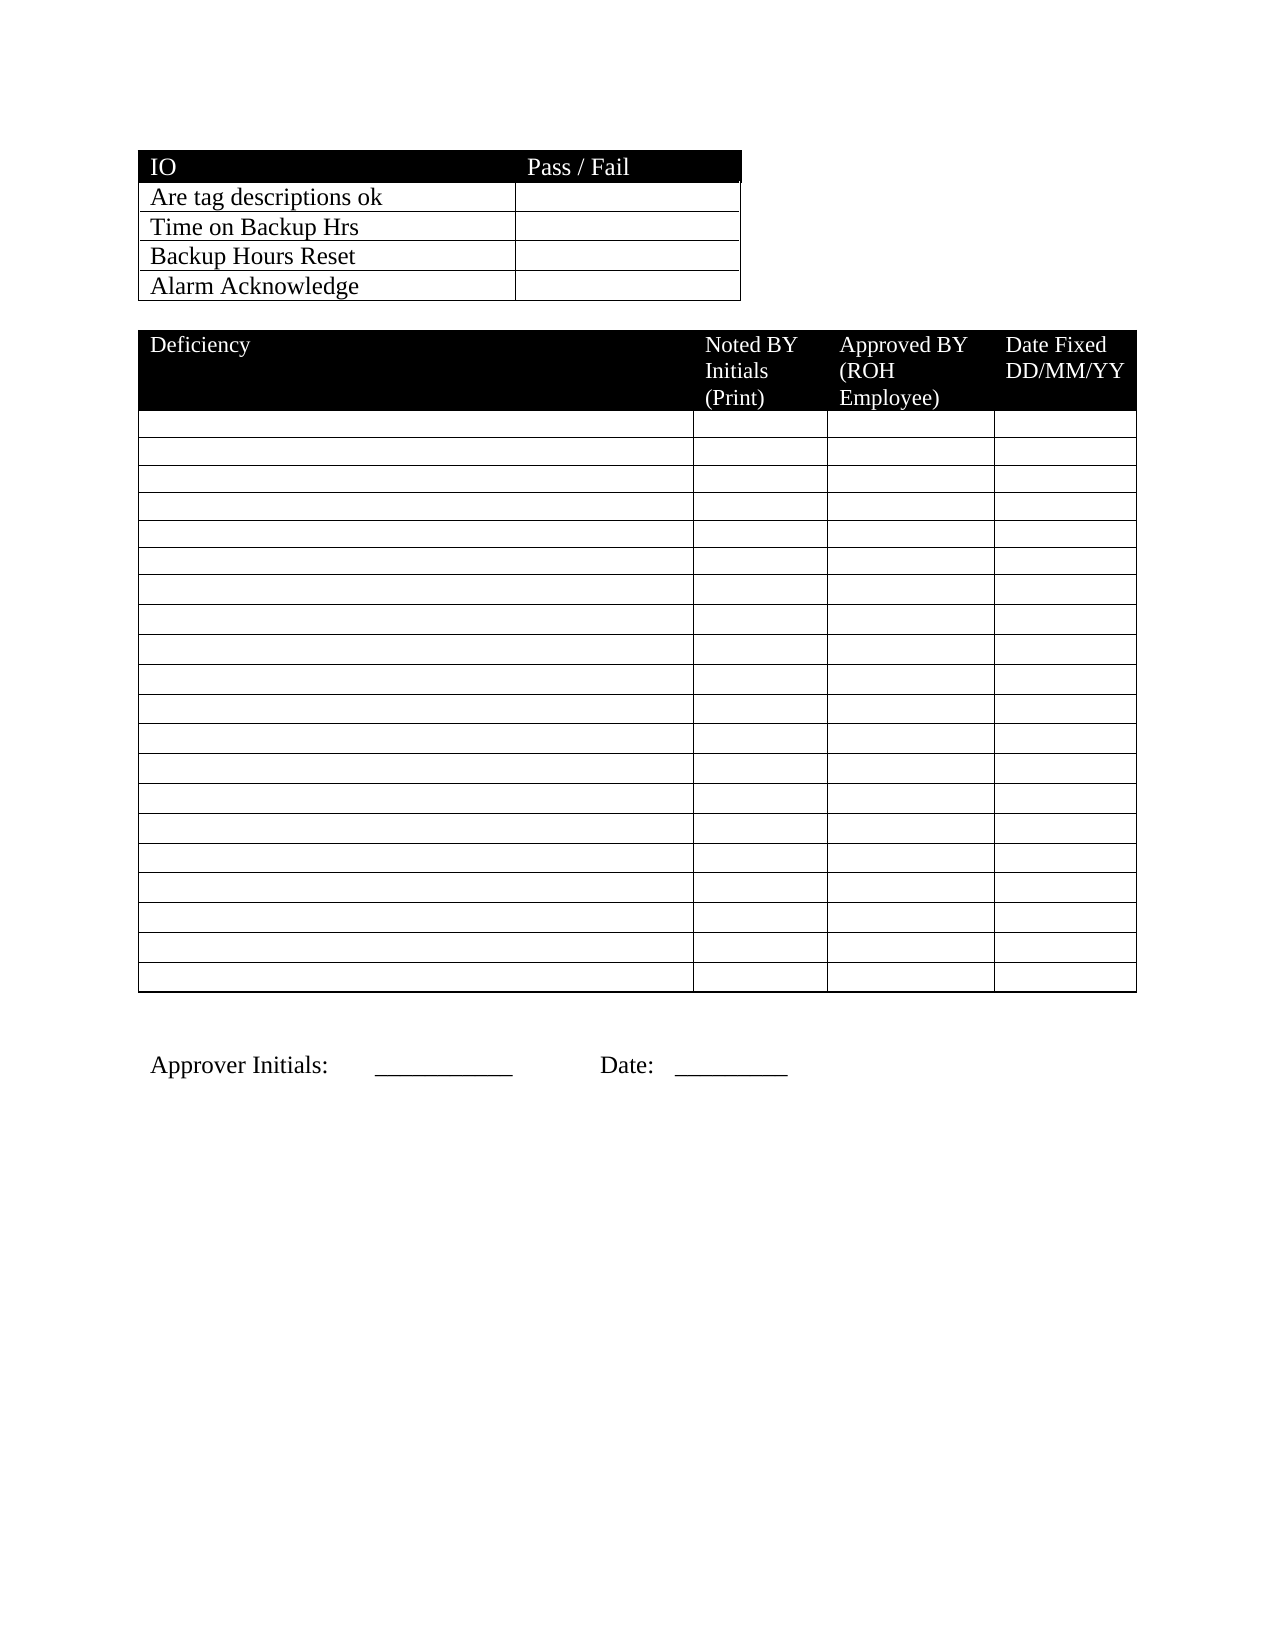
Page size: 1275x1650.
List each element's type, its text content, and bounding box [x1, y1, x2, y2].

table_cell [694, 903, 827, 932]
table_cell [139, 635, 693, 664]
table_cell [995, 635, 1136, 664]
table_cell [139, 903, 693, 932]
table_cell Are tag descriptions ok [139, 183, 515, 211]
table_cell [995, 784, 1136, 813]
table_header Approved BY (ROH Employee) [828, 331, 994, 410]
table_cell [694, 438, 827, 465]
table_cell [139, 575, 693, 604]
table_cell [516, 181, 740, 211]
table_cell [139, 521, 693, 547]
table_cell Alarm Acknowledge [139, 270, 515, 300]
table_cell [828, 466, 994, 492]
table_cell [995, 548, 1136, 574]
table_header Deficiency [139, 331, 693, 410]
table_cell [139, 873, 693, 902]
table_cell [828, 438, 994, 465]
table_cell [995, 411, 1136, 437]
table_cell [828, 635, 994, 664]
table_cell [828, 844, 994, 872]
table_cell [516, 211, 740, 240]
table_cell [139, 784, 693, 813]
table_cell [828, 724, 994, 753]
table_cell [995, 814, 1136, 842]
table_cell [139, 695, 693, 723]
table_cell [139, 438, 693, 465]
table_cell [828, 903, 994, 932]
table_cell [139, 963, 693, 991]
table_cell [828, 814, 994, 842]
table_cell [694, 521, 827, 547]
table_cell [139, 814, 693, 842]
table_cell [139, 605, 693, 634]
table_cell [694, 493, 827, 519]
table_cell [694, 844, 827, 872]
table_cell [694, 548, 827, 574]
table_cell [694, 724, 827, 753]
table_header Date Fixed DD/MM/YY [995, 331, 1136, 410]
table_cell [995, 963, 1136, 991]
table_cell [995, 873, 1136, 902]
table_cell [139, 724, 693, 753]
table_cell [828, 493, 994, 519]
table_cell [995, 605, 1136, 634]
table_cell [995, 521, 1136, 547]
table_cell [828, 784, 994, 813]
table_cell [694, 466, 827, 492]
table_cell [694, 411, 827, 437]
table_cell [995, 575, 1136, 604]
table_cell [694, 665, 827, 693]
table_cell [828, 548, 994, 574]
table_cell [995, 903, 1136, 932]
table_cell [694, 963, 827, 991]
table_cell [995, 754, 1136, 783]
table_cell [828, 963, 994, 991]
table_cell [694, 575, 827, 604]
table_cell [995, 844, 1136, 872]
table_cell [828, 933, 994, 962]
table_header Noted BY Initials (Print) [694, 331, 827, 410]
table_cell [995, 493, 1136, 519]
table_cell [694, 635, 827, 664]
table_header Pass / Fail [516, 152, 740, 181]
table_cell [139, 933, 693, 962]
table_cell [139, 754, 693, 783]
table_cell [694, 814, 827, 842]
table_cell [694, 695, 827, 723]
table_cell [995, 695, 1136, 723]
table_header IO [140, 152, 515, 181]
table_cell [828, 873, 994, 902]
table_cell Time on Backup Hrs [139, 211, 515, 240]
table_cell [828, 605, 994, 634]
table_cell [516, 240, 740, 270]
table_cell [828, 695, 994, 723]
table_cell [828, 754, 994, 783]
table_cell [694, 873, 827, 902]
table_cell Backup Hours Reset [139, 240, 515, 270]
table_cell [694, 754, 827, 783]
table_cell [828, 411, 994, 437]
table_cell [995, 438, 1136, 465]
table_cell [995, 933, 1136, 962]
table_cell [828, 665, 994, 693]
text Approver Initials: ___________ Date: _________ [150, 1050, 1125, 1079]
table_cell [694, 605, 827, 634]
table_cell [694, 933, 827, 962]
table_cell [139, 665, 693, 693]
table_cell [995, 665, 1136, 693]
table_cell [139, 466, 693, 492]
table_cell [139, 548, 693, 574]
table_cell [995, 466, 1136, 492]
table_cell [139, 493, 693, 519]
table_cell [694, 784, 827, 813]
table_cell [516, 270, 740, 300]
table_cell [828, 521, 994, 547]
table_cell [139, 411, 693, 437]
table_cell [828, 575, 994, 604]
table_cell [139, 844, 693, 872]
table_cell [995, 724, 1136, 753]
